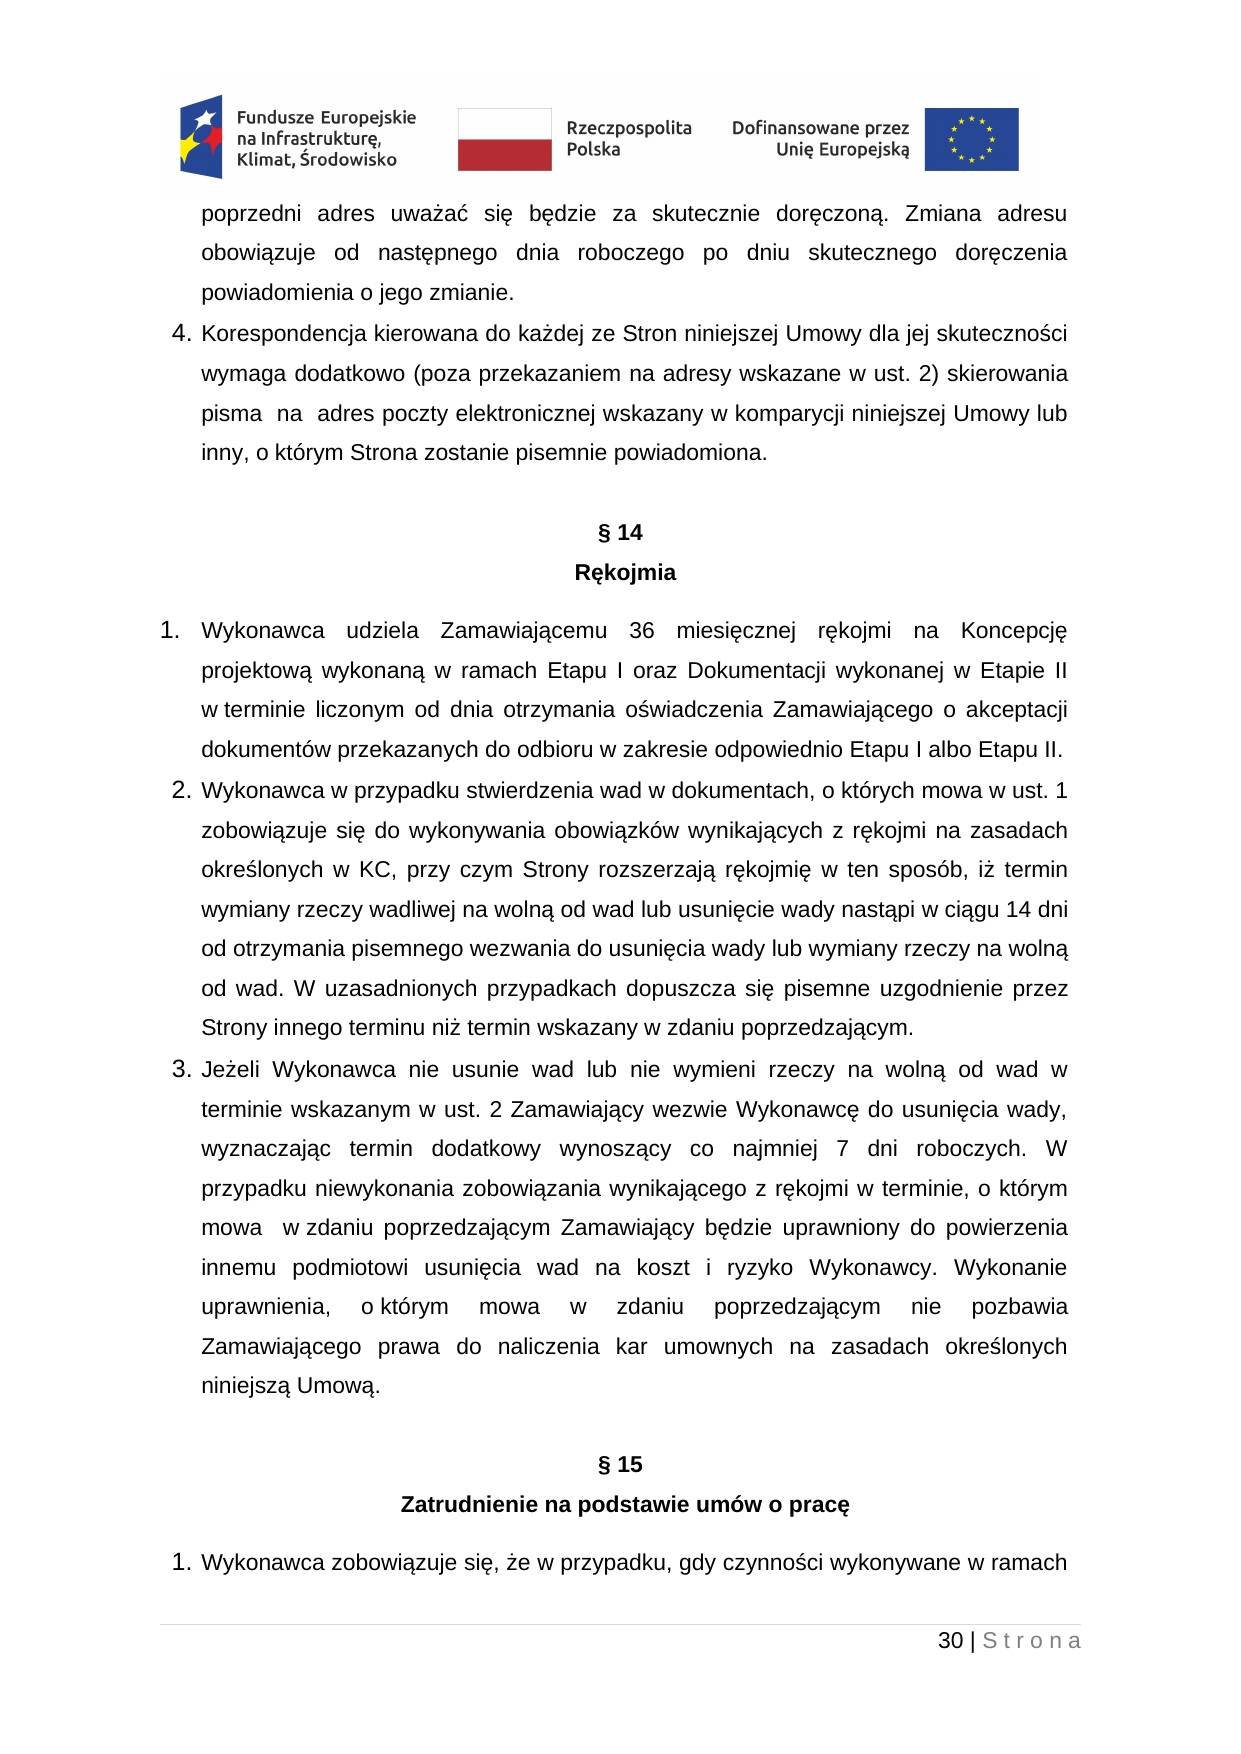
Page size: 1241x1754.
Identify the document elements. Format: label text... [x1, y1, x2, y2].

text Rękojmia [159, 559, 1031, 585]
list Jeżeli Wykonawca nie usunie wad lub nie wymieni rzeczy na wolną od wad w terminie wskazanym w ust. 2 Zamawiający wezwie Wykonawcę do usunięcia wady, wyznaczając termin dodatkowy wynoszący co najmniej 7 dni roboczych. W przypadku niewykonania zobowiązania wynikającego z rękojmi w terminie, o którym mowa w zdaniu poprzedzającym Zamawiający będzie uprawniony do powierzenia innemu podmiotowi usunięcia wad na koszt i ryzyko Wykonawcy. Wykonanie uprawnienia, o którym mowa w zdaniu poprzedzającym nie pozbawia Zamawiającego prawa do naliczenia kar umownych na zasadach określonych niniejszą Umową. [172, 1054, 1068, 1398]
text Zatrudnienie na podstawie umów o pracę [159, 1491, 1031, 1517]
subtitle § 14 [159, 519, 1081, 546]
list Korespondencja kierowana do każdej ze Stron niniejszej Umowy dla jej skuteczności wymaga dodatkowo (poza przekazaniem na adresy wskazane w ust. 2) skierowania pisma na adres poczty elektronicznej wskazany w komparycji niniejszej Umowy lub inny, o którym Strona zostanie pisemnie powiadomiona. [172, 318, 1069, 466]
picture [159, 73, 1041, 200]
list Wykonawca w przypadku stwierdzenia wad w dokumentach, o których mowa w ust. 1 zobowiązuje się do wykonywania obowiązków wynikających z rękojmi na zasadach określonych w KC, przy czym Strony rozszerzają rękojmię w ten sposób, iż termin wymiany rzeczy wadliwej na wolną od wad lub usunięcie wady nastąpi w ciągu 14 dni od otrzymania pisemnego wezwania do usunięcia wady lub wymiany rzeczy na wolną od wad. W uzasadnionych przypadkach dopuszcza się pisemne uzgodnienie przez Strony innego terminu niż termin wskazany w zdaniu poprzedzającym. [171, 775, 1069, 1041]
subtitle § 15 [159, 1451, 1081, 1477]
list Wykonawca udziela Zamawiającemu 36 miesięcznej rękojmi na Koncepcję projektową wykonaną w ramach Etapu I oraz Dokumentacji wykonanej w Etapie II w terminie liczonym od dnia otrzymania oświadczenia Zamawiającego o akceptacji dokumentów przekazanych do odbioru w zakresie odpowiednio Etapu I albo Etapu II. [159, 615, 1068, 762]
